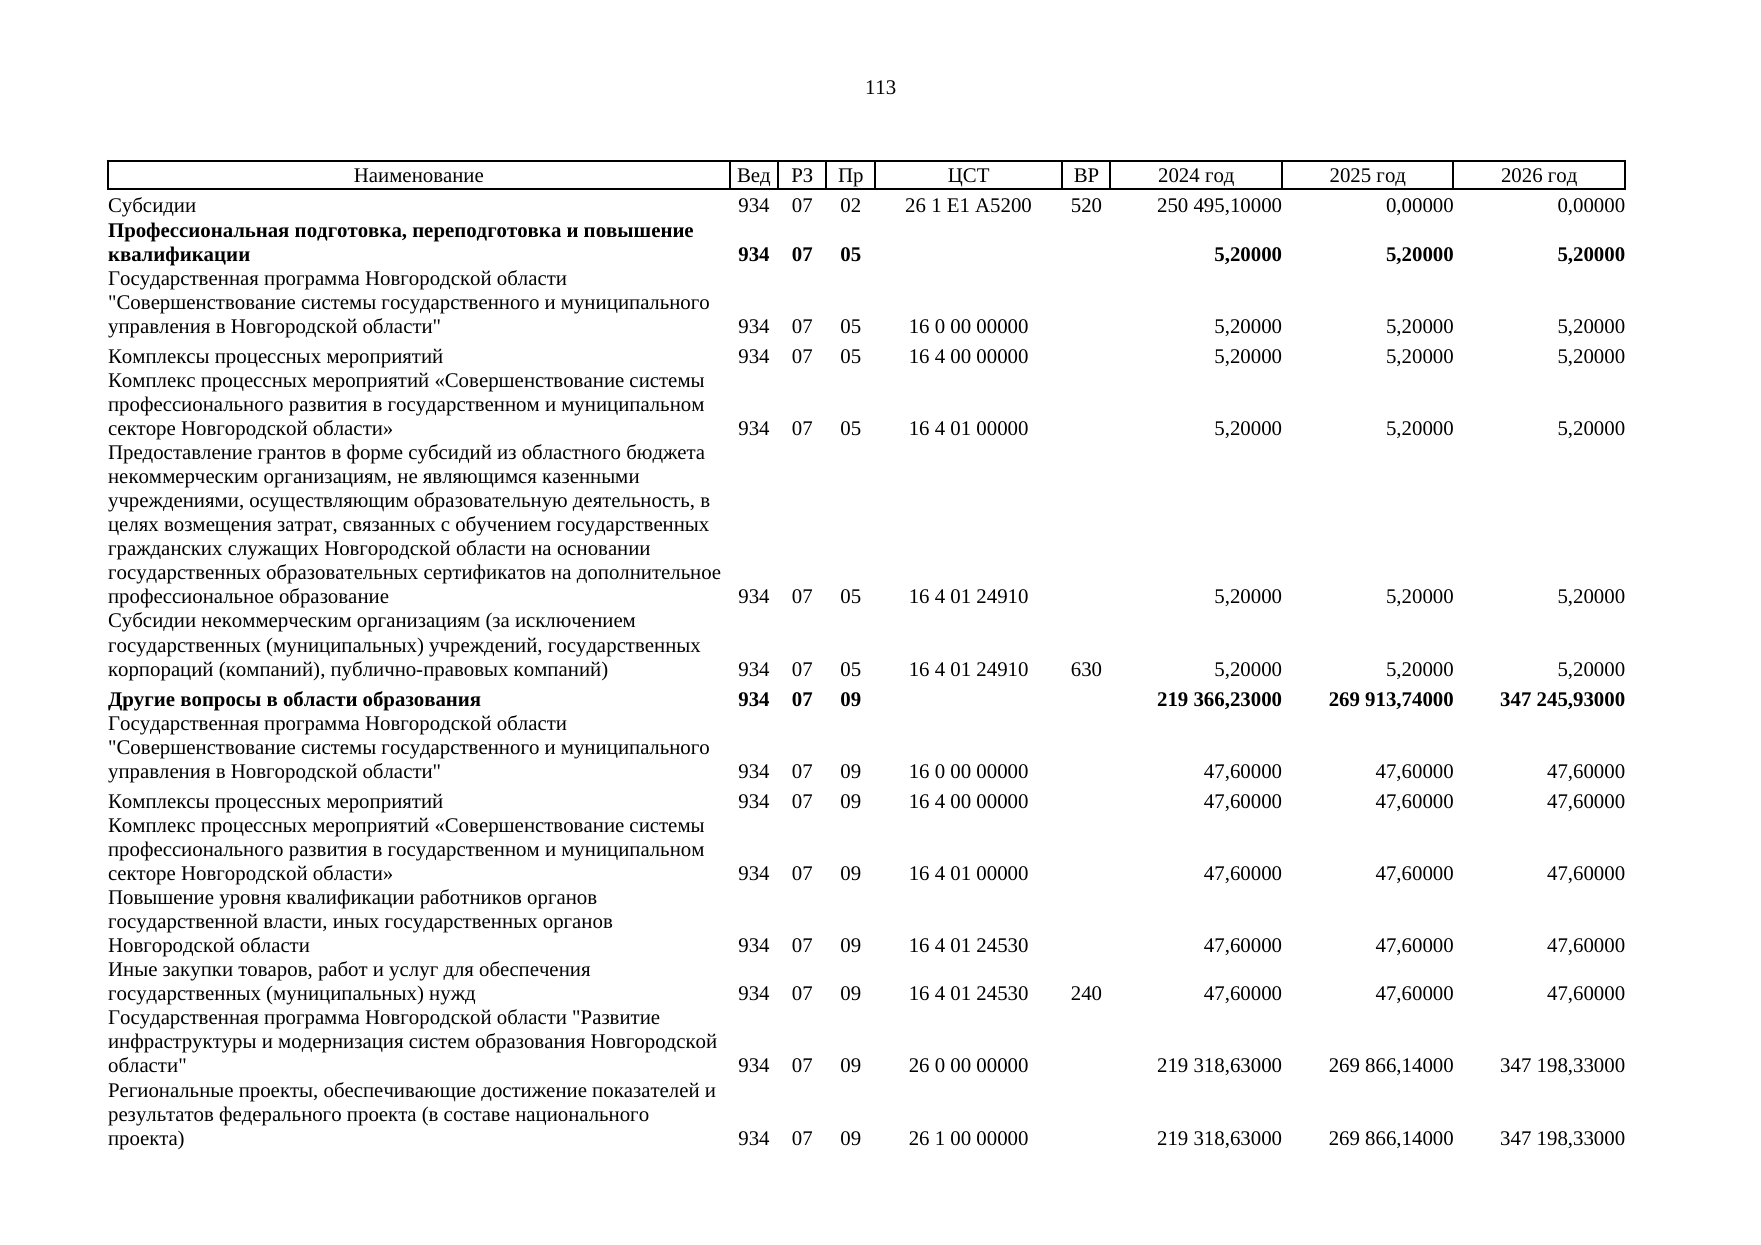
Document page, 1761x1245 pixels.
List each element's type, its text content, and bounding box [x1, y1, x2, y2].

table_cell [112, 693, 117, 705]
table_header РЗ [779, 162, 825, 187]
table_header 2025 год [1283, 162, 1452, 187]
table_header ЦСТ [876, 162, 1061, 187]
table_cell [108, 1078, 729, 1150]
table_header Вед [731, 162, 777, 187]
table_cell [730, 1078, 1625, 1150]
table_header Пр [827, 162, 874, 187]
table_header 2024 год [1111, 162, 1281, 187]
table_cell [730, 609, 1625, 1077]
table_header 2026 год [1454, 162, 1624, 187]
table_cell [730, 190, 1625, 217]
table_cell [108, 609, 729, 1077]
table_header Наименование [109, 162, 729, 187]
table_header ВР [1063, 162, 1109, 187]
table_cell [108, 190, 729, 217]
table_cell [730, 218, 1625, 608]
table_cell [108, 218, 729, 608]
